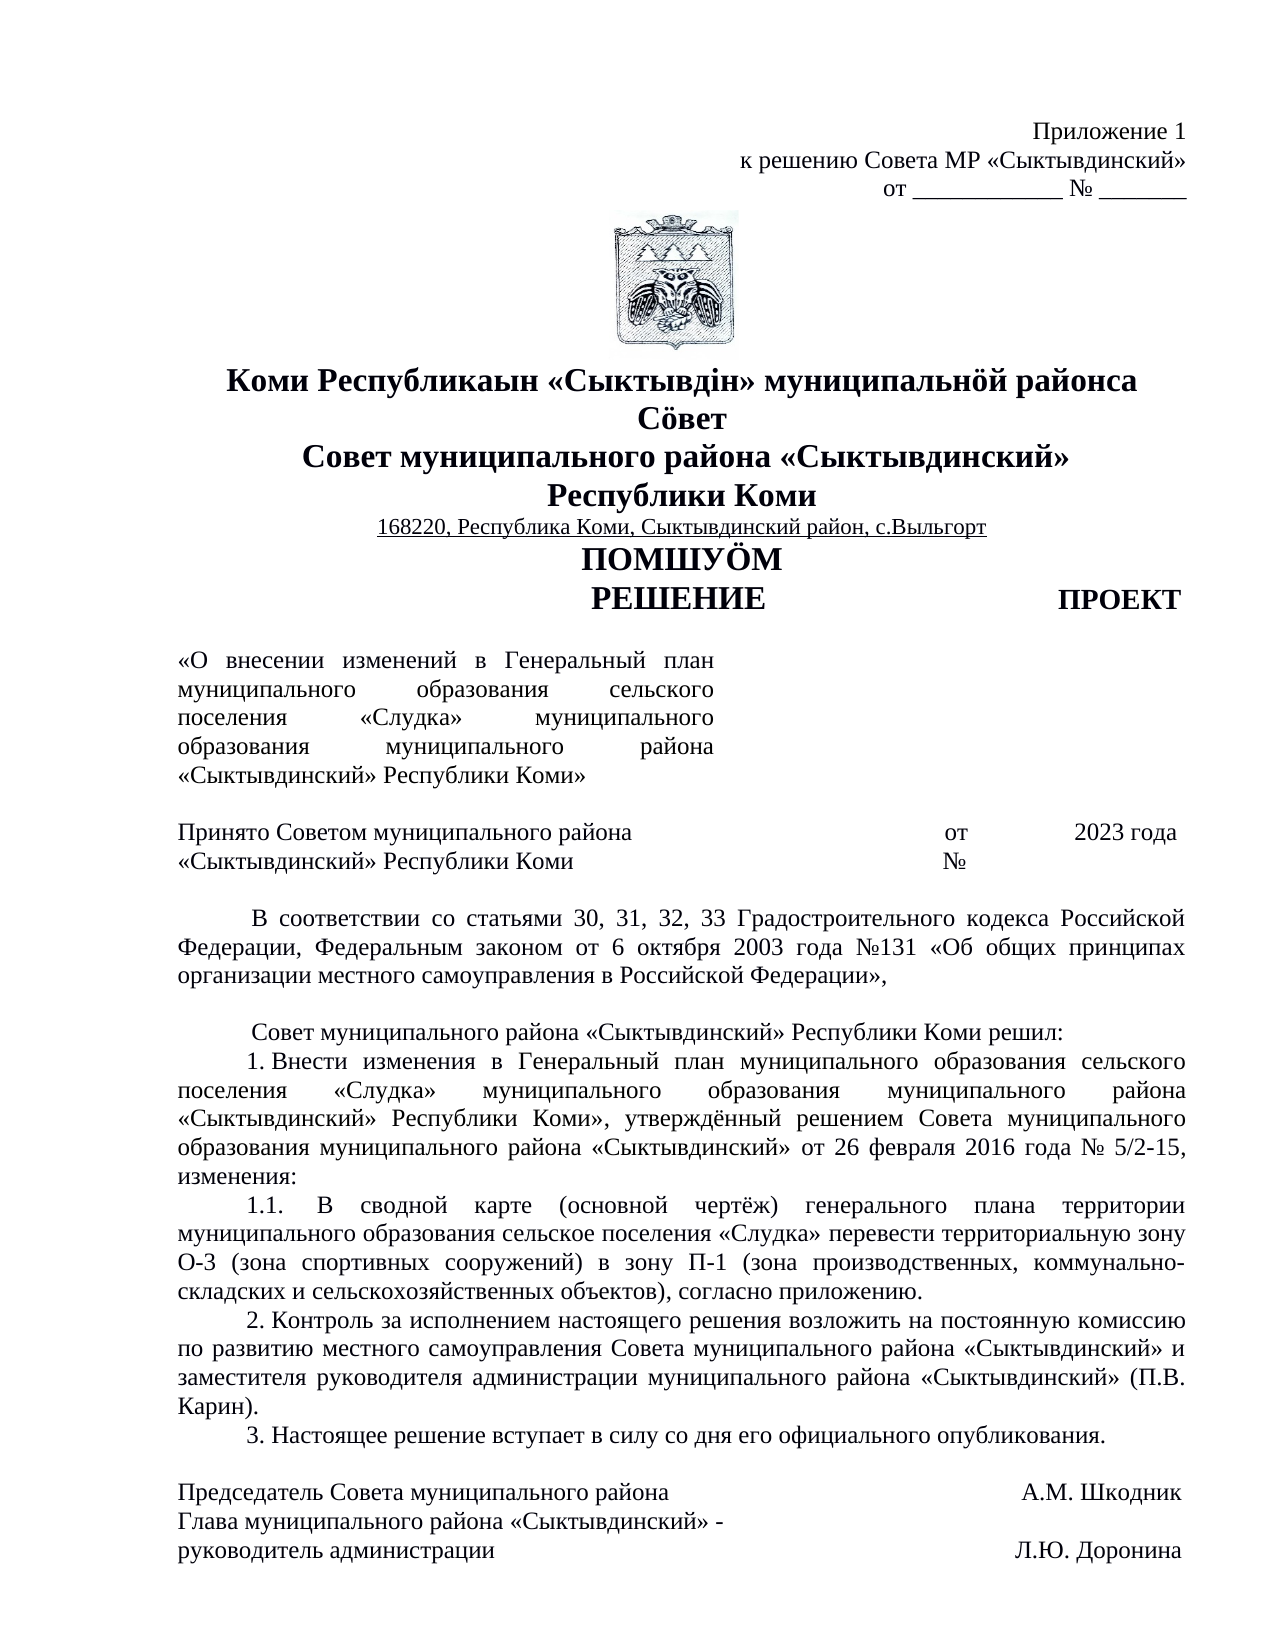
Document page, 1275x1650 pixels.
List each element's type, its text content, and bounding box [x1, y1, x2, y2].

subtitle Коми Республикаын «Сыктывдiн» муниципальнöй районса [177, 202, 1186, 398]
text к решению Совета МР «Сыктывдинский» [183, 145, 1186, 173]
text Приложение 1 [177, 116, 1186, 145]
list В сводной карте (основной чертёж) генерального плана территории муниципального образования сельское поселения «Слудка» перевести территориальную зону О-3 (зона спортивных сооружений) в зону П-1 (зона производственных, коммунально-складских и сельскохозяйственных объектов), согласно приложению. [177, 1190, 1186, 1305]
picture [608, 210, 739, 360]
text Сöвет [177, 398, 1186, 437]
list Настоящее решение вступает в силу со дня его официального опубликования. [177, 1420, 1186, 1448]
text РЕШЕНИЕ ПРОЕКТ [177, 578, 1186, 616]
text Председатель Совета муниципального района А.М. Шкодник [177, 1477, 1186, 1506]
text «Сыктывдинский» Республики Коми № [177, 846, 1186, 875]
text Совет муниципального района «Сыктывдинский» [177, 437, 1186, 475]
text Глава муниципального района «Сыктывдинский» - [177, 1506, 1186, 1535]
text «О внесении изменений в Генеральный план муниципального образования сельского поселения «Слудка» муниципального образования муниципального района «Сыктывдинский» Республики Коми» [177, 645, 714, 789]
text В соответствии со статьями 30, 31, 32, 33 Градостроительного кодекса Российской Федерации, Федеральным законом от 6 октября 2003 года №131 «Об общих принципах организации местного самоуправления в Российской Федерации», [177, 903, 1186, 989]
text 168220, Республика Коми, Сыктывдинский район, с.Выльгорт [177, 513, 1186, 539]
text ПОМШУÖМ [177, 539, 1186, 578]
text от ____________ № _______ [177, 173, 1186, 202]
text Республики Коми [177, 475, 1186, 513]
list Внести изменения в Генеральный план муниципального образования сельского поселения «Слудка» муниципального образования муниципального района «Сыктывдинский» Республики Коми», утверждённый решением Совета муниципального образования муниципального района «Сыктывдинский» от 26 февраля 2016 года № 5/2-15, изменения: [177, 1046, 1186, 1190]
text руководитель администрации Л.Ю. Доронина [177, 1535, 1186, 1563]
text Принято Советом муниципального района от 2023 года [177, 817, 1186, 846]
list Контроль за исполнением настоящего решения возложить на постоянную комиссию по развитию местного самоуправления Совета муниципального района «Сыктывдинский» и заместителя руководителя администрации муниципального района «Сыктывдинский» (П.В. Карин). [177, 1305, 1186, 1420]
text Совет муниципального района «Сыктывдинский» Республики Коми решил: [177, 1017, 1186, 1046]
